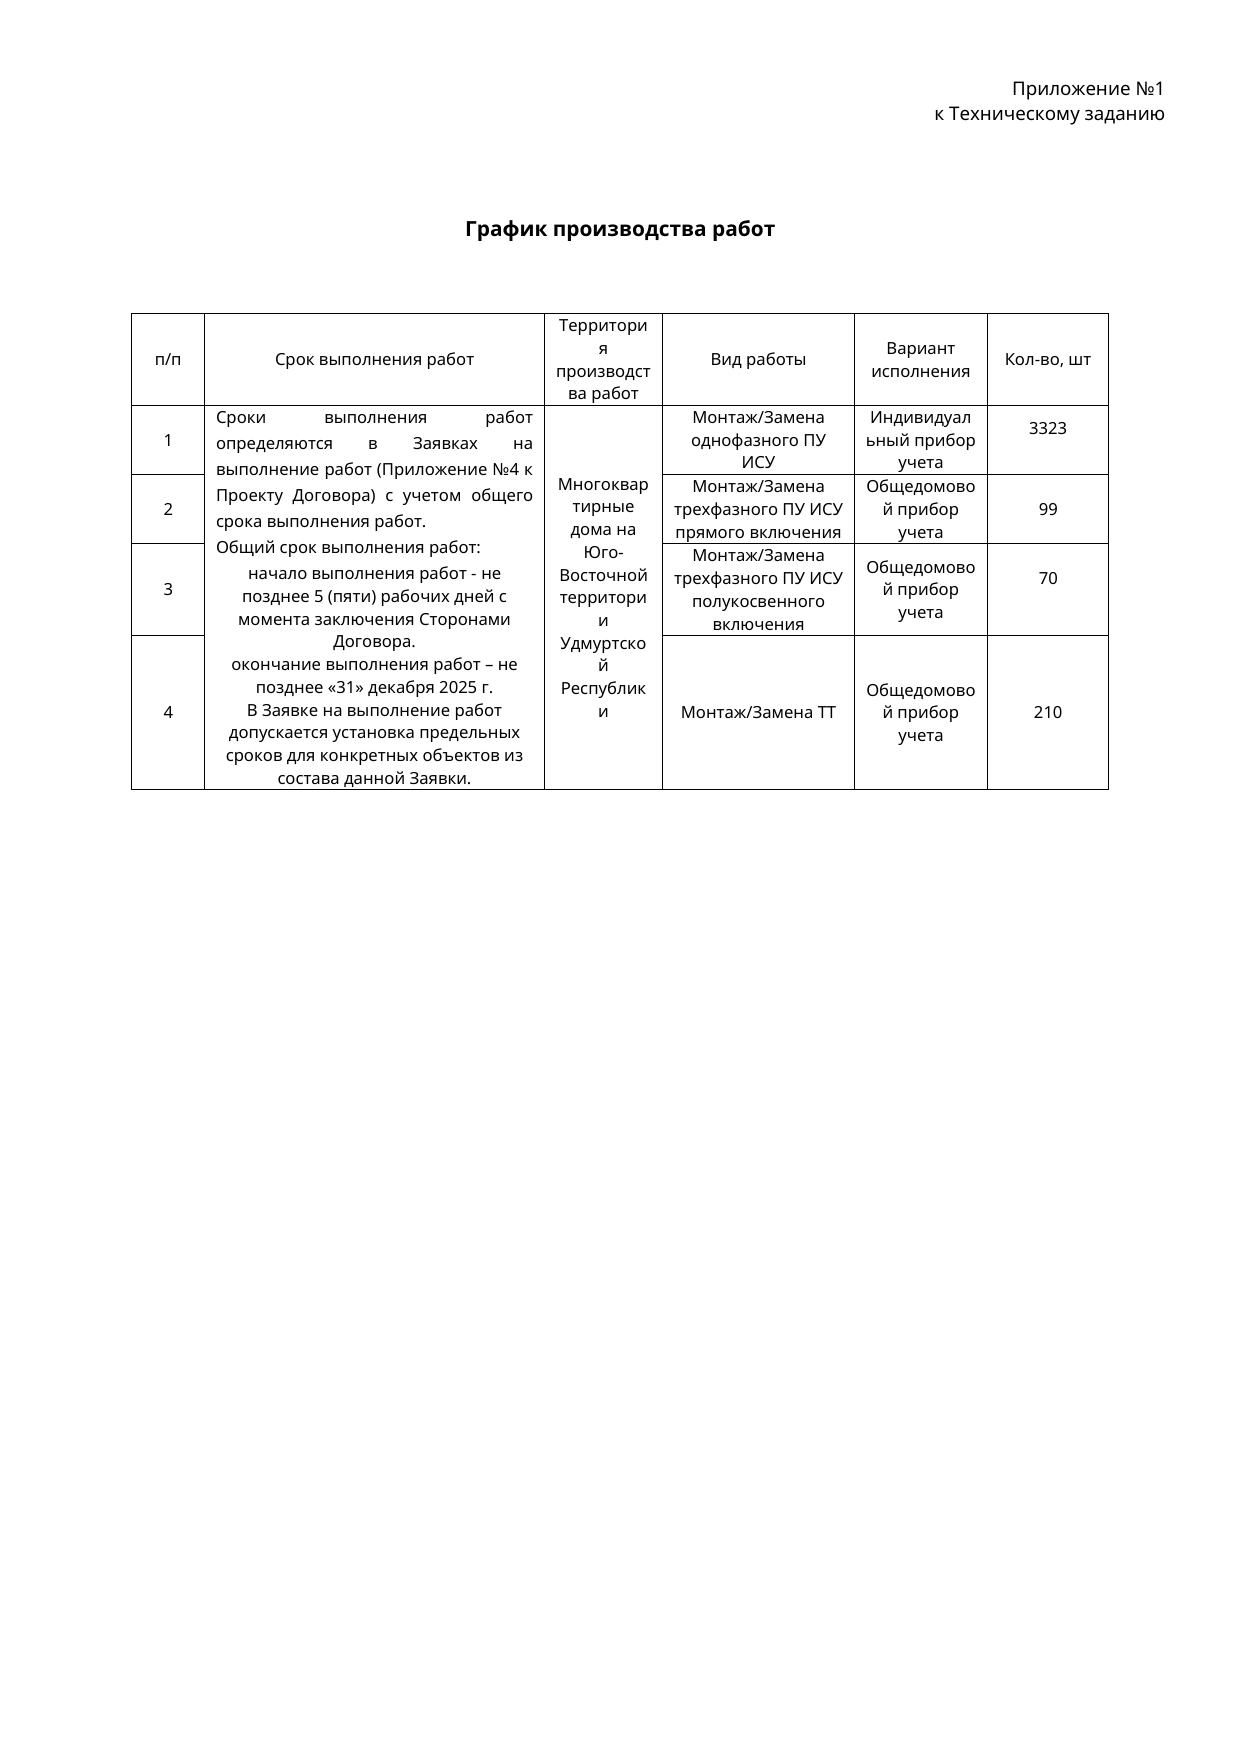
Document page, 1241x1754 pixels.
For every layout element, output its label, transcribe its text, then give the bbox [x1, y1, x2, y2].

table_header п/п [132, 314, 204, 404]
table_header Кол-во, шт [988, 314, 1108, 404]
table_cell 3 [132, 544, 204, 635]
text к Техническому заданию [784, 101, 1165, 126]
table_header Срок выполнения работ [205, 314, 544, 404]
table_cell Монтаж/Замена ТТ [663, 636, 854, 789]
table_header Вариант исполнения [855, 314, 987, 404]
table_cell Монтаж/Замена однофазного ПУ ИСУ [663, 406, 854, 474]
table_cell 1 [132, 406, 204, 474]
table_cell Общедомовой прибор учета [855, 475, 987, 543]
table_cell Монтаж/Замена трехфазного ПУ ИСУ прямого включения [663, 475, 854, 543]
table_cell Сроки выполнения работ определяются в Заявках на выполнение работ (Приложение №4 к Проекту Договора) с учетом общего срока выполнения работ. Общий срок выполнения работ: начало выполнения работ - не позднее 5 (пяти) рабочих дней с момента заключения Сторонами Договора. окончание выполнения работ – не позднее «31» декабря 2025 г. В Заявке на выполнение работ допускается установка предельных сроков для конкретных объектов из состава данной Заявки. [205, 406, 544, 789]
text График производства работ [75, 214, 1165, 243]
table_cell 4 [132, 636, 204, 789]
table_cell 70 [988, 544, 1108, 635]
table_cell 3323 [988, 406, 1108, 474]
table_header Вид работы [663, 314, 854, 404]
table_cell 210 [988, 636, 1108, 789]
table_cell Индивидуальный прибор учета [855, 406, 987, 474]
table_header Территория производства работ [545, 314, 662, 404]
table_cell 2 [132, 475, 204, 543]
subtitle Приложение №1 [784, 75, 1165, 101]
table_cell 99 [988, 475, 1108, 543]
table_cell Общедомовой прибор учета [855, 544, 987, 635]
table_cell Многоквартирные дома на Юго-Восточной территории Удмуртской Республики [545, 406, 662, 789]
table_cell Общедомовой прибор учета [855, 636, 987, 789]
table_cell Монтаж/Замена трехфазного ПУ ИСУ полукосвенного включения [663, 544, 854, 635]
